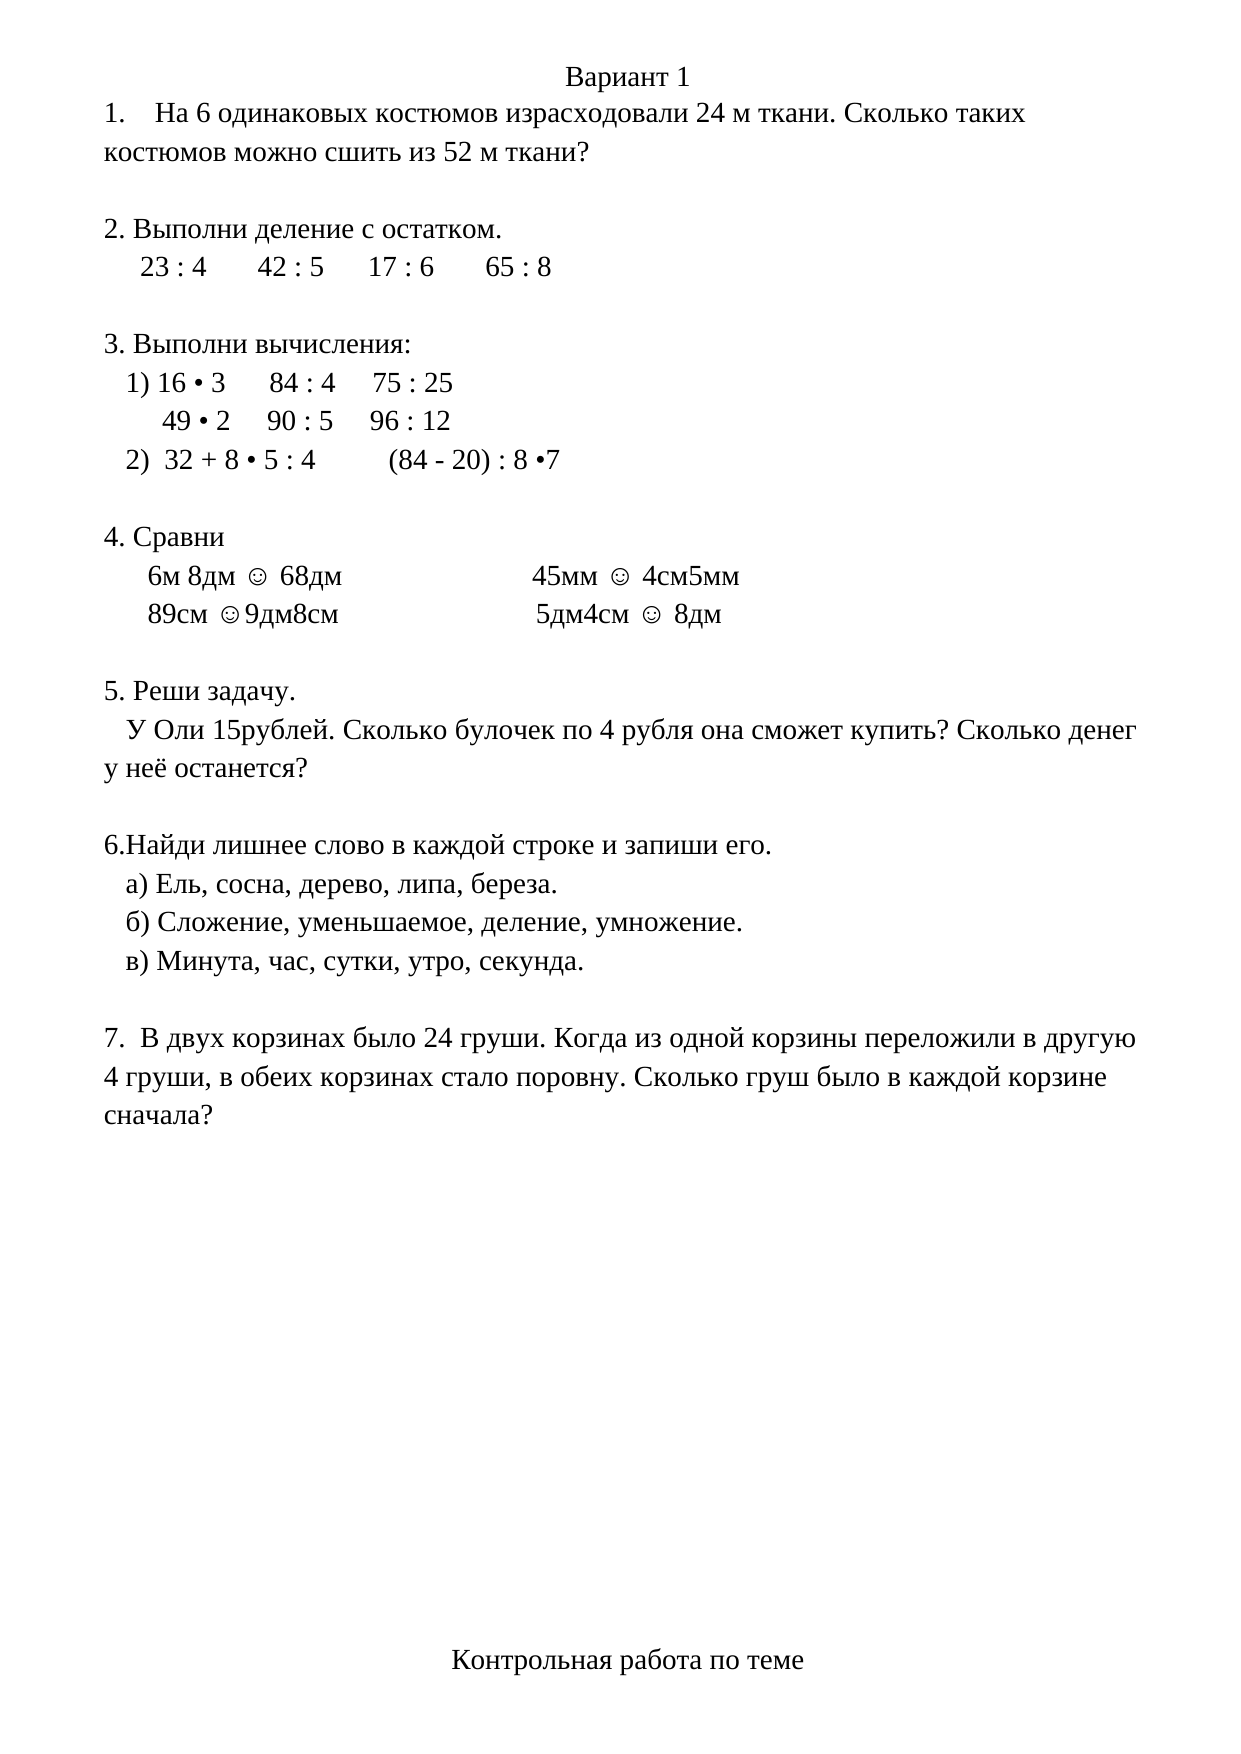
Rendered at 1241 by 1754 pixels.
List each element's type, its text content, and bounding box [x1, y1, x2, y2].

text 1. На 6 одинаковых костюмов израсходовали 24 м ткани. Сколько таких костюмов можно сшить из 52 м ткани? [103, 95, 1152, 167]
text 3. Выполни вычисления: [103, 326, 1152, 360]
text 6.Найди лишнее слово в каждой строке и запиши его. [103, 827, 1152, 861]
text 4. Сравни [103, 519, 1152, 553]
text Вариант 1 [103, 59, 1152, 93]
text 2. Выполни деление с остатком. [103, 211, 1152, 244]
text б) Сложение, уменьшаемое, деление, умножение. [103, 904, 1152, 938]
text а) Ель, сосна, дерево, липа, береза. [103, 866, 1152, 899]
text 49 • 2 90 : 5 96 : 12 [103, 403, 1152, 437]
text 5. Реши задачу. [103, 673, 1152, 707]
text Контрольная работа по теме [103, 1642, 1152, 1675]
text в) Минута, час, сутки, утро, секунда. [103, 943, 1152, 977]
text 89см ☺9дм8см 5дм4см ☺ 8дм [103, 596, 1152, 630]
text 2) 32 + 8 • 5 : 4 (84 - 20) : 8 •7 [103, 442, 1152, 476]
text У Оли 15рублей. Сколько булочек по 4 рубля она сможет купить? Сколько денег у неё останется? [103, 712, 1152, 784]
text 1) 16 • 3 84 : 4 75 : 25 [103, 365, 1152, 398]
text 6м 8дм ☺ 68дм 45мм ☺ 4см5мм [103, 558, 1152, 591]
text 7. В двух корзинах было 24 груши. Когда из одной корзины переложили в другую 4 груши, в обеих корзинах стало поровну. Сколько груш было в каждой корзине сначала? [103, 1020, 1152, 1131]
text 23 : 4 42 : 5 17 : 6 65 : 8 [103, 249, 1152, 283]
